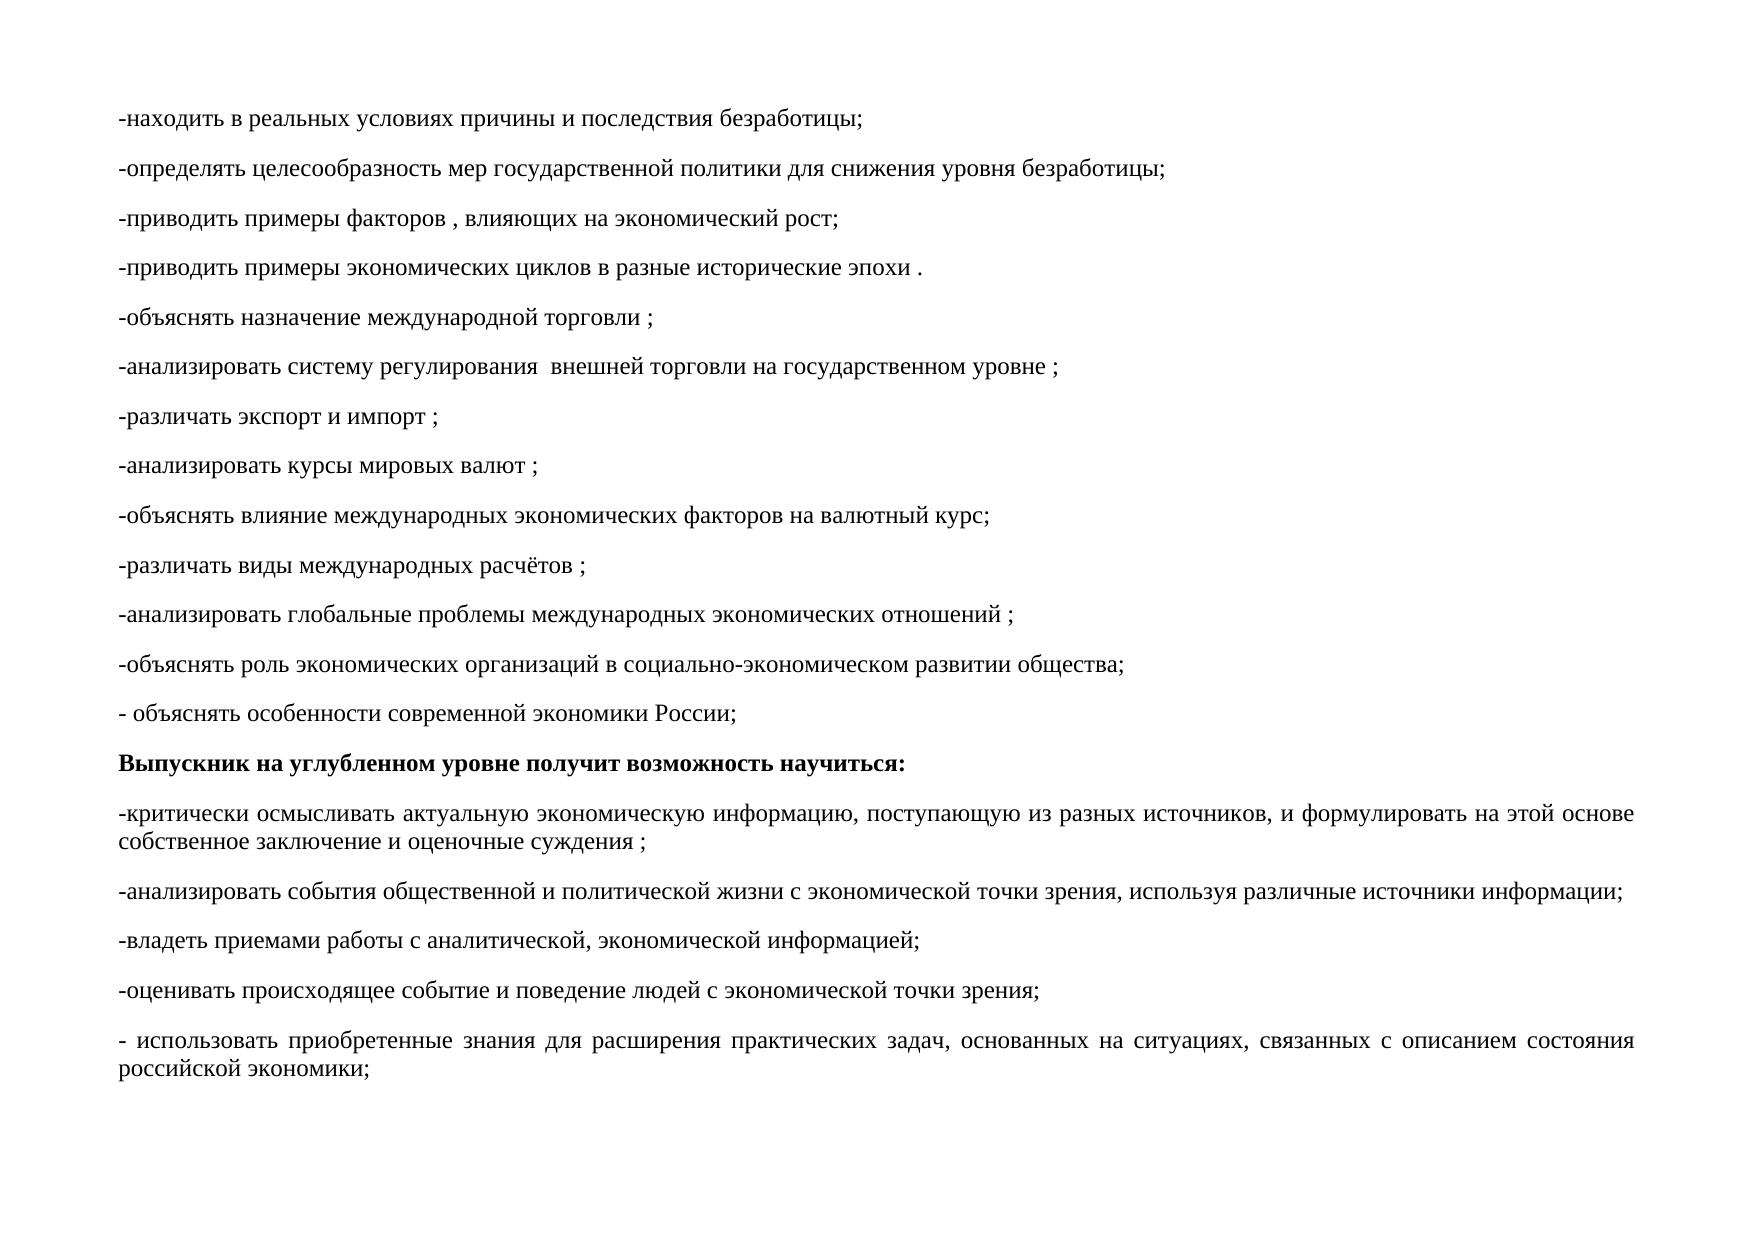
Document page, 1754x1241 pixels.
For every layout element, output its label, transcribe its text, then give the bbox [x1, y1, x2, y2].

text -приводить примеры факторов , влияющих на экономический рост; [118, 203, 1636, 231]
text -объяснять назначение международной торговли ; [118, 302, 1636, 331]
text -приводить примеры экономических циклов в разные исторические эпохи . [118, 252, 1636, 281]
text -объяснять роль экономических организаций в социально-экономическом развитии общества; [118, 649, 1636, 678]
text -критически осмысливать актуальную экономическую информацию, поступающую из разных источников, и формулировать на этой основе собственное заключение и оценочные суждения ; [118, 798, 1636, 855]
text -анализировать курсы мировых валют ; [118, 451, 1636, 479]
text -определять целесообразность мер государственной политики для снижения уровня безработицы; [118, 153, 1636, 182]
text - объяснять особенности современной экономики России; [118, 698, 1636, 727]
text -различать экспорт и импорт ; [118, 401, 1636, 430]
text -оценивать происходящее событие и поведение людей с экономической точки зрения; [118, 975, 1636, 1004]
text -анализировать события общественной и политической жизни с экономической точки зрения, используя различные источники информации; [118, 876, 1636, 905]
text -владеть приемами работы с аналитической, экономической информацией; [118, 926, 1636, 954]
text -анализировать глобальные проблемы международных экономических отношений ; [118, 599, 1636, 628]
text -объяснять влияние международных экономических факторов на валютный курс; [118, 500, 1636, 529]
text -находить в реальных условиях причины и последствия безработицы; [118, 103, 1636, 132]
text -анализировать систему регулирования внешней торговли на государственном уровне ; [118, 351, 1636, 380]
text Выпускник на углубленном уровне получит возможность научиться: [118, 748, 1636, 777]
text -различать виды международных расчётов ; [118, 550, 1636, 578]
text - использовать приобретенные знания для расширения практических задач, основанных на ситуациях, связанных с описанием состояния российской экономики; [118, 1025, 1636, 1082]
